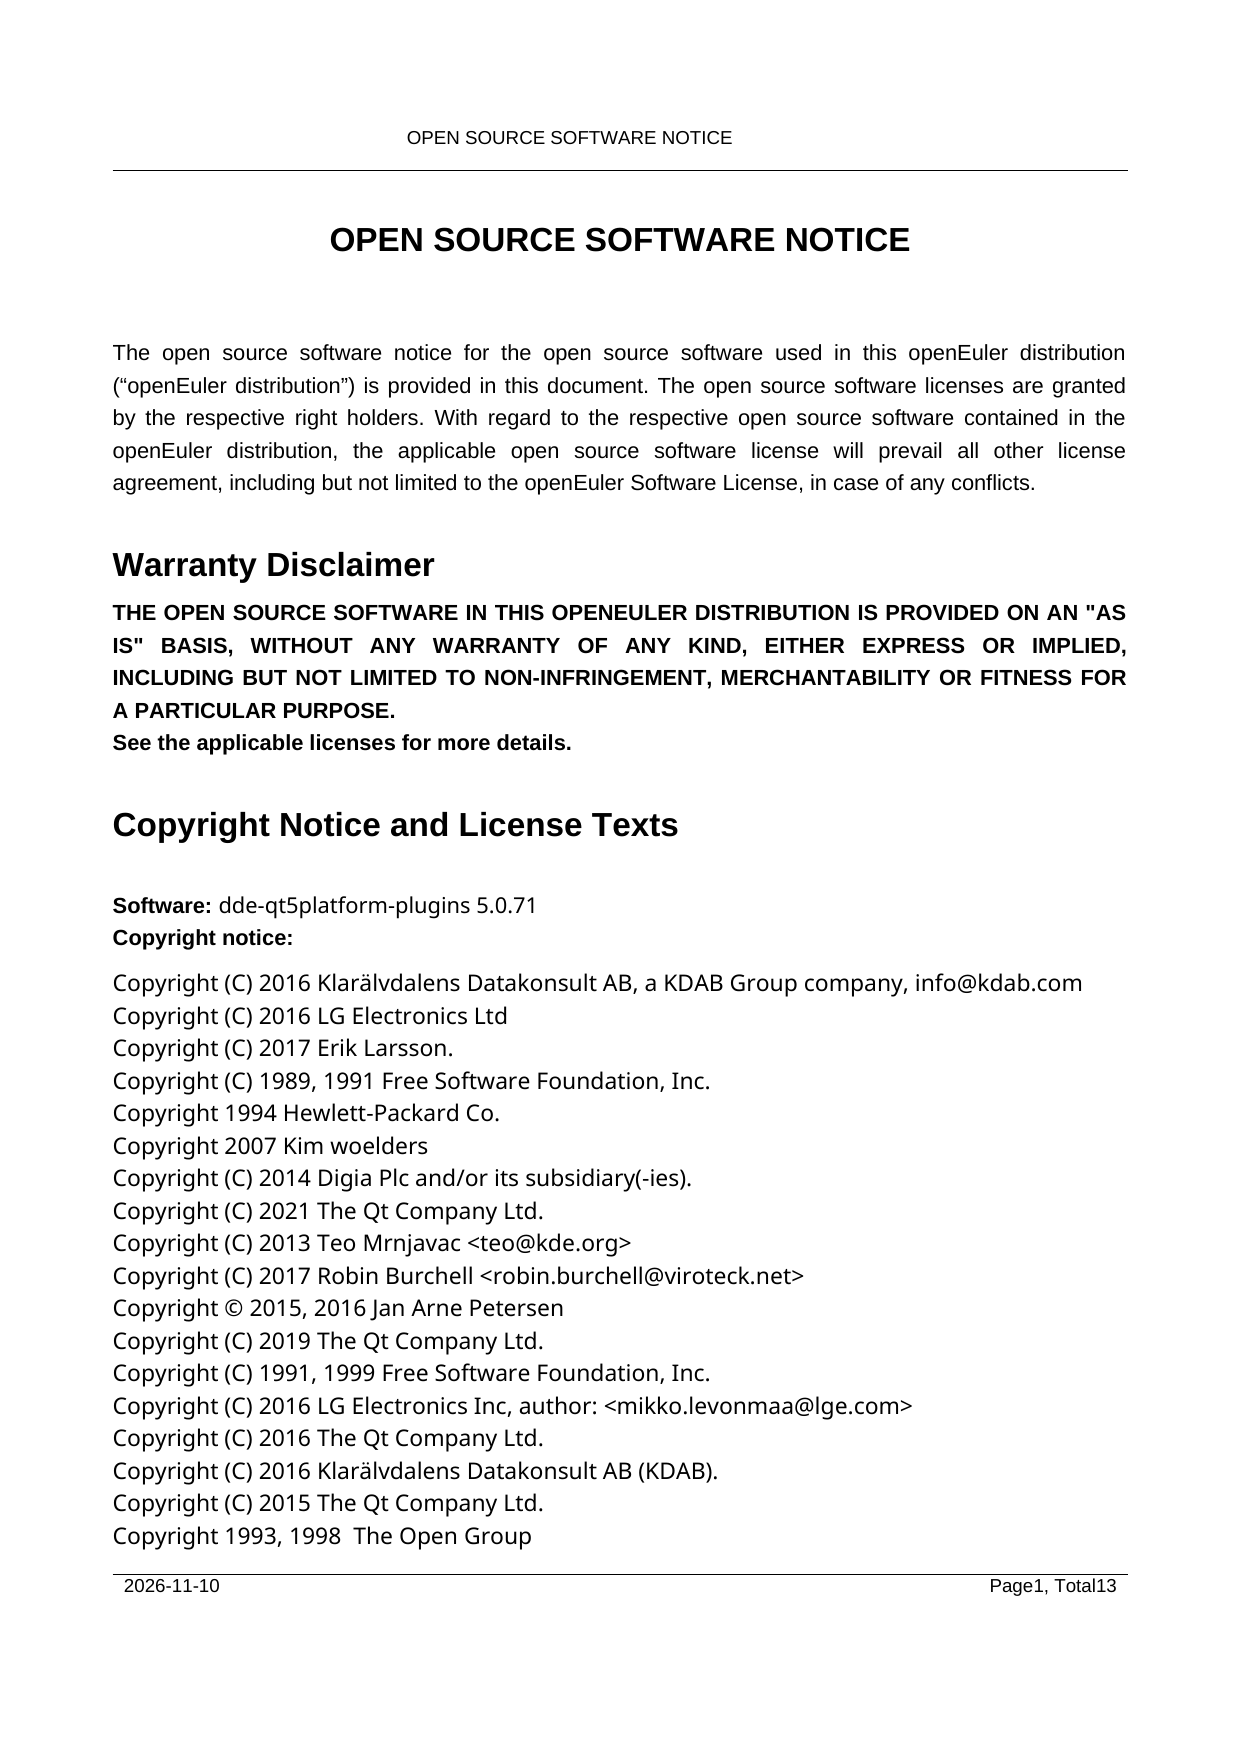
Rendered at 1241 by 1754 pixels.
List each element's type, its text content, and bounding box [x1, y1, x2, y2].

text OPEN SOURCE SOFTWARE NOTICE [112, 206, 1128, 271]
text Warranty Disclaimer [112, 531, 1128, 596]
title Software: dde-qt5platform-plugins 5.0.71 [112, 889, 1128, 921]
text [112, 966, 1128, 1551]
text Copyright notice: [112, 921, 1128, 954]
text Copyright Notice and License Texts [112, 791, 1128, 856]
text The open source software notice for the open source software used in this openEuler distribution (“openEuler distribution”) is provided in this document. The open source software licenses are granted by the respective right holders. With regard to the respective open source software contained in the openEuler distribution, the applicable open source software license will prevail all other license agreement, including but not limited to the openEuler Software License, in case of any conflicts. [112, 336, 1128, 499]
text THE OPEN SOURCE SOFTWARE IN THIS OPENEULER DISTRIBUTION IS PROVIDED ON AN "AS IS" BASIS, WITHOUT ANY WARRANTY OF ANY KIND, EITHER EXPRESS OR IMPLIED, INCLUDING BUT NOT LIMITED TO NON-INFRINGEMENT, MERCHANTABILITY OR FITNESS FOR A PARTICULAR PURPOSE. See the applicable licenses for more details. [112, 596, 1128, 759]
